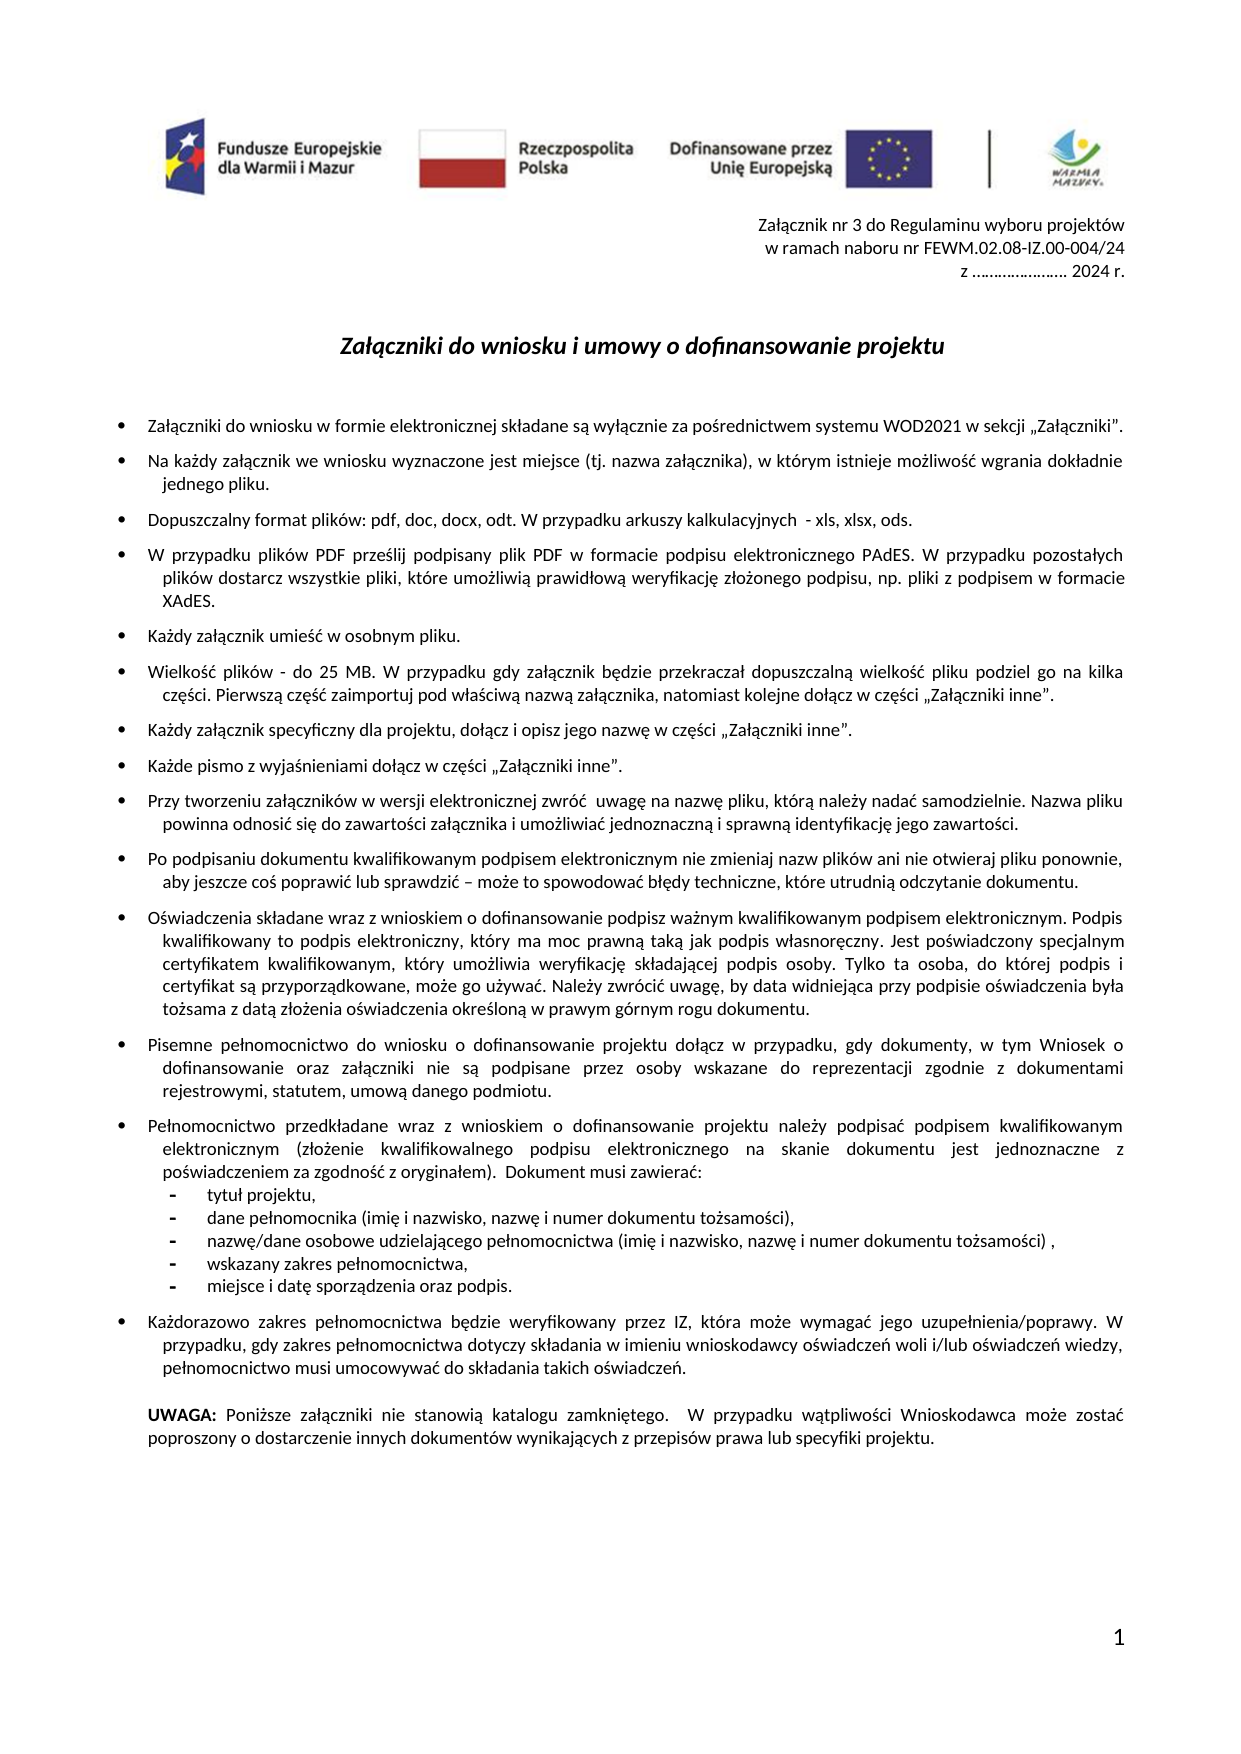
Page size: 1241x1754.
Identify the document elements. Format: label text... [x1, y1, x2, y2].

list Załączniki do wniosku w formie elektronicznej składane są wyłącznie za pośrednictwem systemu WOD2021 w sekcji „Załączniki”. [118, 414, 1125, 437]
list Na każdy załącznik we wniosku wyznaczone jest miejsce (tj. nazwa załącznika), w którym istnieje możliwość wgrania dokładnie jednego pliku. [118, 449, 1125, 495]
list nazwę/dane osobowe udzielającego pełnomocnictwa (imię i nazwisko, nazwę i numer dokumentu tożsamości) , [169, 1229, 1125, 1252]
list Dopuszczalny format plików: pdf, doc, docx, odt. W przypadku arkuszy kalkulacyjnych - xls, xlsx, ods. [118, 508, 1125, 531]
list Każdorazowo zakres pełnomocnictwa będzie weryfikowany przez IZ, która może wymagać jego uzupełnienia/poprawy. W przypadku, gdy zakres pełnomocnictwa dotyczy składania w imieniu wnioskodawcy oświadczeń woli i/lub oświadczeń wiedzy, pełnomocnictwo musi umocowywać do składania takich oświadczeń. [118, 1310, 1125, 1379]
text z …………………. 2024 r. [162, 259, 1125, 282]
text UWAGA: Poniższe załączniki nie stanowią katalogu zamkniętego. W przypadku wątpliwości Wnioskodawca może zostać poproszony o dostarczenie innych dokumentów wynikających z przepisów prawa lub specyfiki projektu. [148, 1403, 1125, 1449]
list W przypadku plików PDF prześlij podpisany plik PDF w formacie podpisu elektronicznego PAdES. W przypadku pozostałych plików dostarcz wszystkie pliki, które umożliwią prawidłową weryfikację złożonego podpisu, np. pliki z podpisem w formacie XAdES. [118, 543, 1125, 612]
text Załącznik nr 3 do Regulaminu wyboru projektów [148, 213, 1125, 236]
list tytuł projektu, [169, 1183, 1125, 1206]
list Każde pismo z wyjaśnieniami dołącz w części „Załączniki inne”. [118, 754, 1125, 777]
list miejsce i datę sporządzenia oraz podpis. [169, 1274, 1125, 1297]
list Pełnomocnictwo przedkładane wraz z wnioskiem o dofinansowanie projektu należy podpisać podpisem kwalifikowanym elektronicznym (złożenie kwalifikowalnego podpisu elektronicznego na skanie dokumentu jest jednoznaczne z poświadczeniem za zgodność z oryginałem). Dokument musi zawierać: [118, 1114, 1125, 1183]
list wskazany zakres pełnomocnictwa, [169, 1252, 1125, 1274]
list Oświadczenia składane wraz z wnioskiem o dofinansowanie podpisz ważnym kwalifikowanym podpisem elektronicznym. Podpis kwalifikowany to podpis elektroniczny, który ma moc prawną taką jak podpis własnoręczny. Jest poświadczony specjalnym certyfikatem kwalifikowanym, który umożliwia weryfikację składającej podpis osoby. Tylko ta osoba, do której podpis i certyfikat są przyporządkowane, może go używać. Należy zwrócić uwagę, by data widniejąca przy podpisie oświadczenia była tożsama z datą złożenia oświadczenia określoną w prawym górnym rogu dokumentu. [118, 906, 1125, 1020]
picture [147, 99, 1123, 214]
list dane pełnomocnika (imię i nazwisko, nazwę i numer dokumentu tożsamości), [169, 1206, 1125, 1229]
text w ramach naboru nr FEWM.02.08-IZ.00-004/24 [148, 236, 1125, 259]
list Każdy załącznik umieść w osobnym pliku. [118, 624, 1125, 647]
list Pisemne pełnomocnictwo do wniosku o dofinansowanie projektu dołącz w przypadku, gdy dokumenty, w tym Wniosek o dofinansowanie oraz załączniki nie są podpisane przez osoby wskazane do reprezentacji zgodnie z dokumentami rejestrowymi, statutem, umową danego podmiotu. [118, 1033, 1125, 1102]
list Przy tworzeniu załączników w wersji elektronicznej zwróć uwagę na nazwę pliku, którą należy nadać samodzielnie. Nazwa pliku powinna odnosić się do zawartości załącznika i umożliwiać jednoznaczną i sprawną identyfikację jego zawartości. [118, 789, 1125, 835]
list Każdy załącznik specyficzny dla projektu, dołącz i opisz jego nazwę w części „Załączniki inne”. [118, 718, 1125, 741]
list Załączniki do wniosku i umowy o dofinansowanie projektu [162, 330, 1125, 361]
list Wielkość plików - do 25 MB. W przypadku gdy załącznik będzie przekraczał dopuszczalną wielkość pliku podziel go na kilka części. Pierwszą część zaimportuj pod właściwą nazwą załącznika, natomiast kolejne dołącz w części „Załączniki inne”. [118, 660, 1125, 706]
list Po podpisaniu dokumentu kwalifikowanym podpisem elektronicznym nie zmieniaj nazw plików ani nie otwieraj pliku ponownie, aby jeszcze coś poprawić lub sprawdzić – może to spowodować błędy techniczne, które utrudnią odczytanie dokumentu. [118, 847, 1125, 893]
